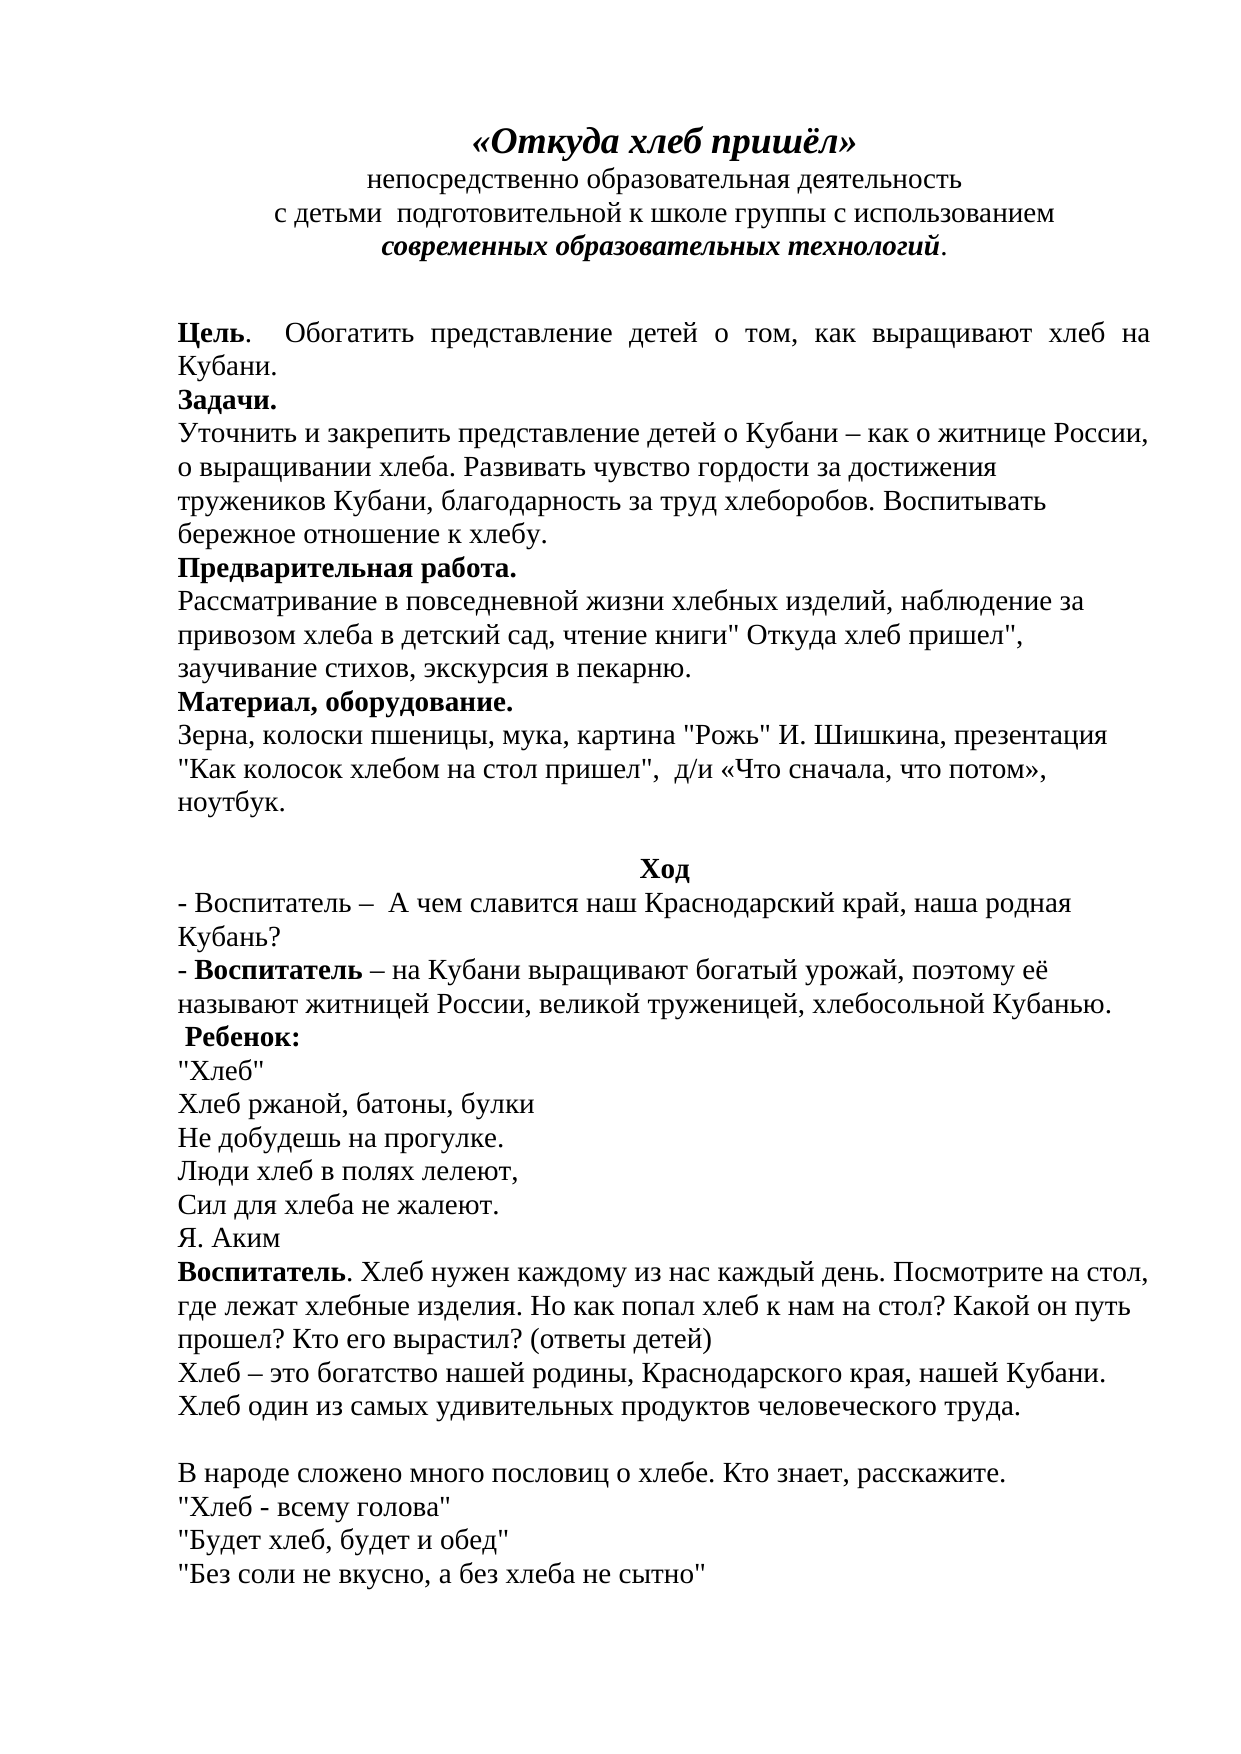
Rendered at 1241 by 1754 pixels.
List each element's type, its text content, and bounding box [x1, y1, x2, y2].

text - Воспитатель – А чем славится наш Краснодарский край, наша родная Кубань? [177, 885, 1152, 952]
text Хлеб ржаной, батоны, булки [177, 1086, 1152, 1120]
text Воспитатель. Хлеб нужен каждому из нас каждый день. Посмотрите на стол, где лежат хлебные изделия. Но как попал хлеб к нам на стол? Какой он путь прошел? Кто его вырастил? (ответы детей) [177, 1254, 1152, 1355]
text "Хлеб" [177, 1053, 1152, 1086]
text Ребенок: [177, 1019, 1152, 1053]
text "Будет хлеб, будет и обед" [177, 1522, 1152, 1556]
text «Откуда хлеб пришёл» [177, 118, 1152, 161]
text Рассматривание в повседневной жизни хлебных изделий, наблюдение за привозом хлеба в детский сад, чтение книги" Откуда хлеб пришел", заучивание стихов, экскурсия в пекарню. [177, 583, 1152, 684]
text Уточнить и закрепить представление детей о Кубани – как о житнице России, о выращивании хлеба. Развивать чувство гордости за достижения тружеников Кубани, благодарность за труд хлеборобов. Воспитывать бережное отношение к хлебу. [177, 416, 1152, 550]
text - Воспитатель – на Кубани выращивают богатый урожай, поэтому её называют житницей России, великой труженицей, хлебосольной Кубанью. [177, 952, 1152, 1019]
text Ход [177, 852, 1152, 885]
text с детьми подготовительной к школе группы с использованием [177, 195, 1152, 228]
text Цель. Обогатить представление детей о том, как выращивают хлеб на Кубани. [177, 315, 1152, 382]
text Я. Аким [177, 1221, 1152, 1254]
text Материал, оборудование. [177, 684, 1152, 717]
text Хлеб – это богатство нашей родины, Краснодарского края, нашей Кубани. Хлеб один из самых удивительных продуктов человеческого труда. [177, 1355, 1152, 1422]
text современных образовательных технологий. [177, 228, 1152, 262]
text Не добудешь на прогулке. [177, 1120, 1152, 1153]
text Люди хлеб в полях лелеют, [177, 1153, 1152, 1187]
text Предварительная работа. [177, 550, 1152, 583]
text Сил для хлеба не жалеют. [177, 1187, 1152, 1221]
text "Хлеб - всему голова" [177, 1489, 1152, 1522]
text Зерна, колоски пшеницы, мука, картина "Рожь" И. Шишкина, презентация "Как колосок хлебом на стол пришел", д/и «Что сначала, что потом», ноутбук. [177, 717, 1152, 818]
text "Без соли не вкусно, а без хлеба не сытно" [177, 1556, 1152, 1589]
text непосредственно образовательная деятельность [177, 161, 1152, 195]
text Задачи. [177, 382, 1152, 416]
text В народе сложено много пословиц о хлебе. Кто знает, расскажите. [177, 1455, 1152, 1489]
